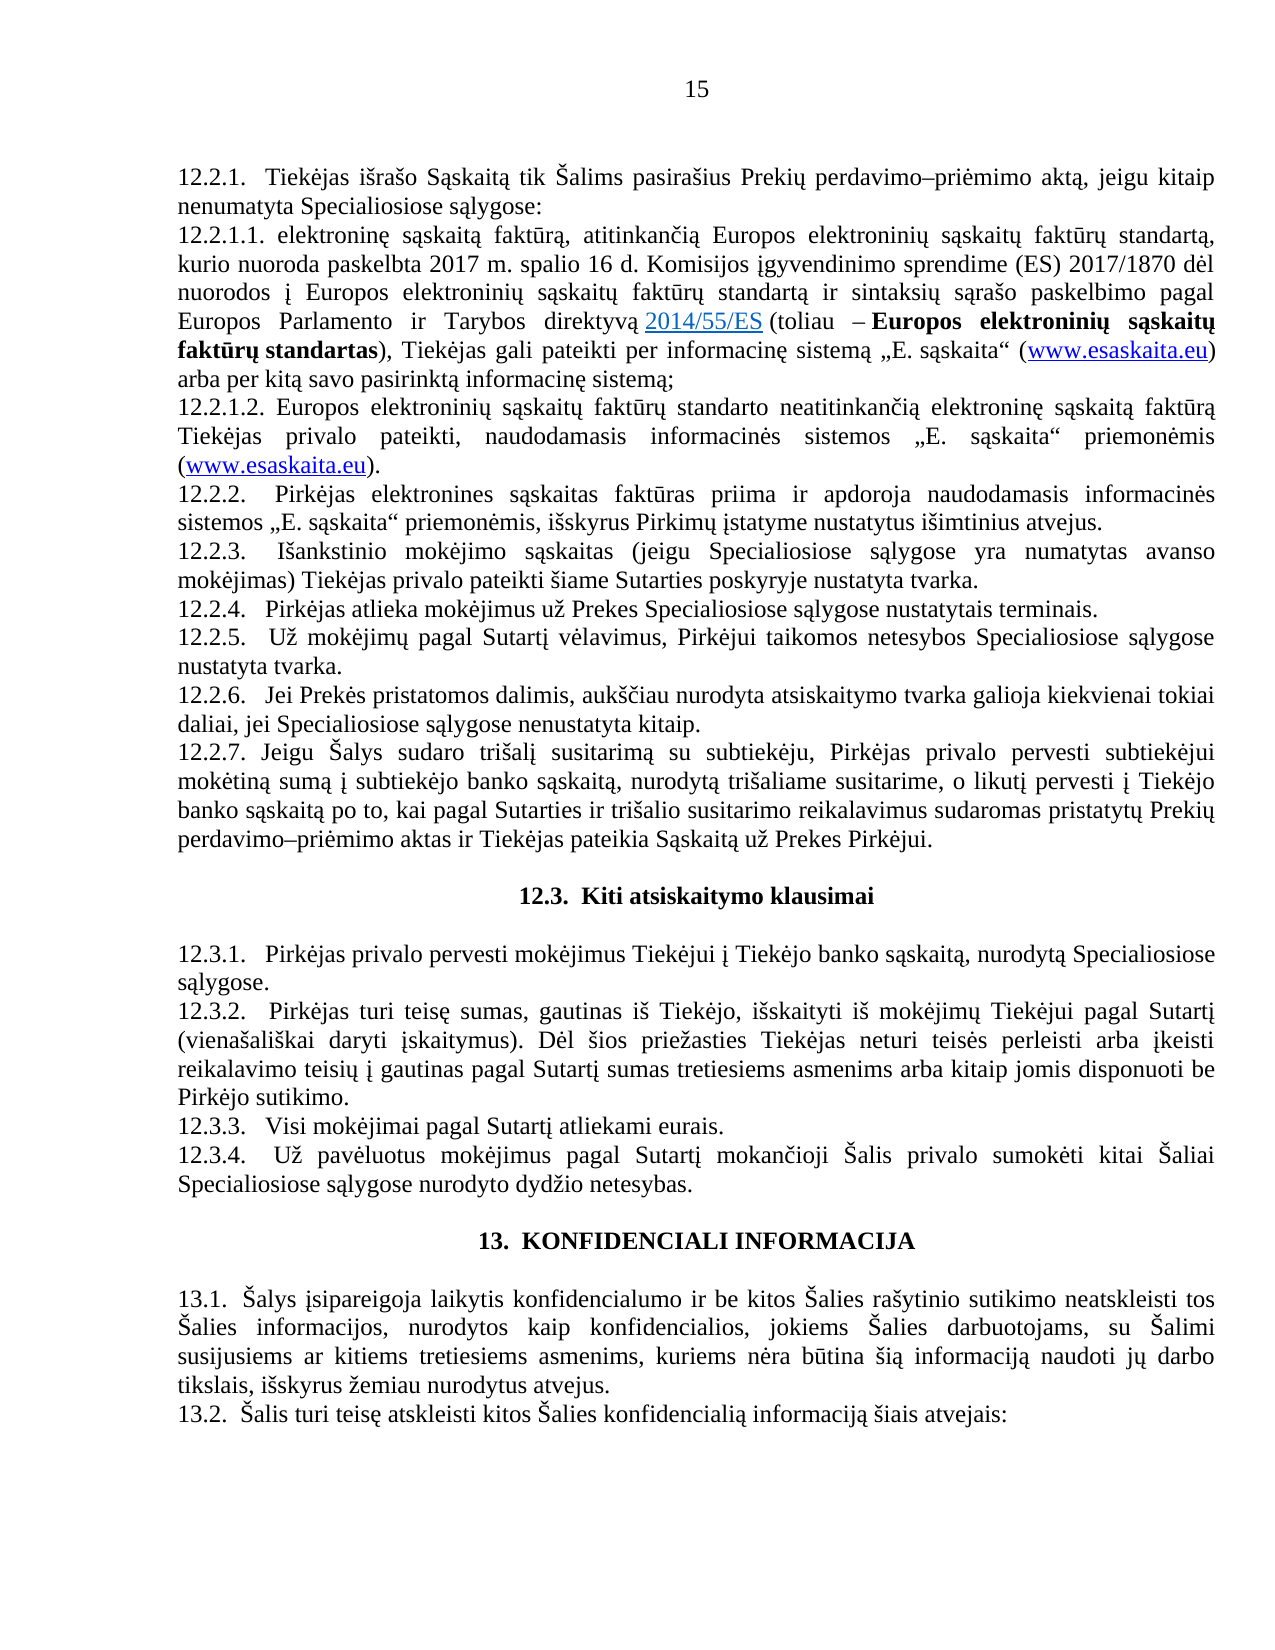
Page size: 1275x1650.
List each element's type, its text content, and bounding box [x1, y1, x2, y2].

text 12.2.3. Išankstinio mokėjimo sąskaitas (jeigu Specialiosiose sąlygose yra numatytas avanso mokėjimas) Tiekėjas privalo pateikti šiame Sutarties poskyryje nustatyta tvarka. [177, 536, 1216, 594]
text 12.2.1.2. Europos elektroninių sąskaitų faktūrų standarto neatitinkančią elektroninę sąskaitą faktūrą Tiekėjas privalo pateikti, naudodamasis informacinės sistemos „E. sąskaita“ priemonėmis (www.esaskaita.eu). [177, 392, 1216, 479]
text 12.2.4. Pirkėjas atlieka mokėjimus už Prekes Specialiosiose sąlygose nustatytais terminais. [177, 594, 1216, 622]
text 12.3.3. Visi mokėjimai pagal Sutartį atliekami eurais. [177, 1111, 1216, 1140]
text 12.3.2. Pirkėjas turi teisę sumas, gautinas iš Tiekėjo, išskaityti iš mokėjimų Tiekėjui pagal Sutartį (vienašališkai daryti įskaitymus). Dėl šios priežasties Tiekėjas neturi teisės perleisti arba įkeisti reikalavimo teisių į gautinas pagal Sutartį sumas tretiesiems asmenims arba kitaip jomis disponuoti be Pirkėjo sutikimo. [177, 996, 1216, 1111]
text 12.2.7. Jeigu Šalys sudaro trišalį susitarimą su subtiekėju, Pirkėjas privalo pervesti subtiekėjui mokėtiną sumą į subtiekėjo banko sąskaitą, nurodytą trišaliame susitarime, o likutį pervesti į Tiekėjo banko sąskaitą po to, kai pagal Sutarties ir trišalio susitarimo reikalavimus sudaromas pristatytų Prekių perdavimo–priėmimo aktas ir Tiekėjas pateikia Sąskaitą už Prekes Pirkėjui. [177, 737, 1216, 852]
text 12.3.4. Už pavėluotus mokėjimus pagal Sutartį mokančioji Šalis privalo sumokėti kitai Šaliai Specialiosiose sąlygose nurodyto dydžio netesybas. [177, 1140, 1216, 1197]
text 12.2.6. Jei Prekės pristatomos dalimis, aukščiau nurodyta atsiskaitymo tvarka galioja kiekvienai tokiai daliai, jei Specialiosiose sąlygose nenustatyta kitaip. [177, 680, 1216, 737]
text 13. KONFIDENCIALI INFORMACIJA [177, 1226, 1216, 1255]
text 13.2. Šalis turi teisę atskleisti kitos Šalies konfidencialią informaciją šiais atvejais: [177, 1399, 1216, 1427]
text 12.3. Kiti atsiskaitymo klausimai [177, 881, 1216, 910]
text 12.3.1. Pirkėjas privalo pervesti mokėjimus Tiekėjui į Tiekėjo banko sąskaitą, nurodytą Specialiosiose sąlygose. [177, 939, 1216, 996]
text 13.1. Šalys įsipareigoja laikytis konfidencialumo ir be kitos Šalies rašytinio sutikimo neatskleisti tos Šalies informacijos, nurodytos kaip konfidencialios, jokiems Šalies darbuotojams, su Šalimi susijusiems ar kitiems tretiesiems asmenims, kuriems nėra būtina šią informaciją naudoti jų darbo tikslais, išskyrus žemiau nurodytus atvejus. [177, 1284, 1216, 1399]
text 12.2.1. Tiekėjas išrašo Sąskaitą tik Šalims pasirašius Prekių perdavimo–priėmimo aktą, jeigu kitaip nenumatyta Specialiosiose sąlygose: [177, 162, 1216, 220]
text 12.2.1.1. elektroninę sąskaitą faktūrą, atitinkančią Europos elektroninių sąskaitų faktūrų standartą, kurio nuoroda paskelbta 2017 m. spalio 16 d. Komisijos įgyvendinimo sprendime (ES) 2017/1870 dėl nuorodos į Europos elektroninių sąskaitų faktūrų standartą ir sintaksių sąrašo paskelbimo pagal Europos Parlamento ir Tarybos direktyvą 2014/55/ES (toliau – Europos elektroninių sąskaitų faktūrų standartas), Tiekėjas gali pateikti per informacinę sistemą „E. sąskaita“ (www.esaskaita.eu) arba per kitą savo pasirinktą informacinę sistemą; [177, 220, 1216, 392]
text 12.2.2. Pirkėjas elektronines sąskaitas faktūras priima ir apdoroja naudodamasis informacinės sistemos „E. sąskaita“ priemonėmis, išskyrus Pirkimų įstatyme nustatytus išimtinius atvejus. [177, 479, 1216, 536]
text 12.2.5. Už mokėjimų pagal Sutartį vėlavimus, Pirkėjui taikomos netesybos Specialiosiose sąlygose nustatyta tvarka. [177, 622, 1216, 680]
